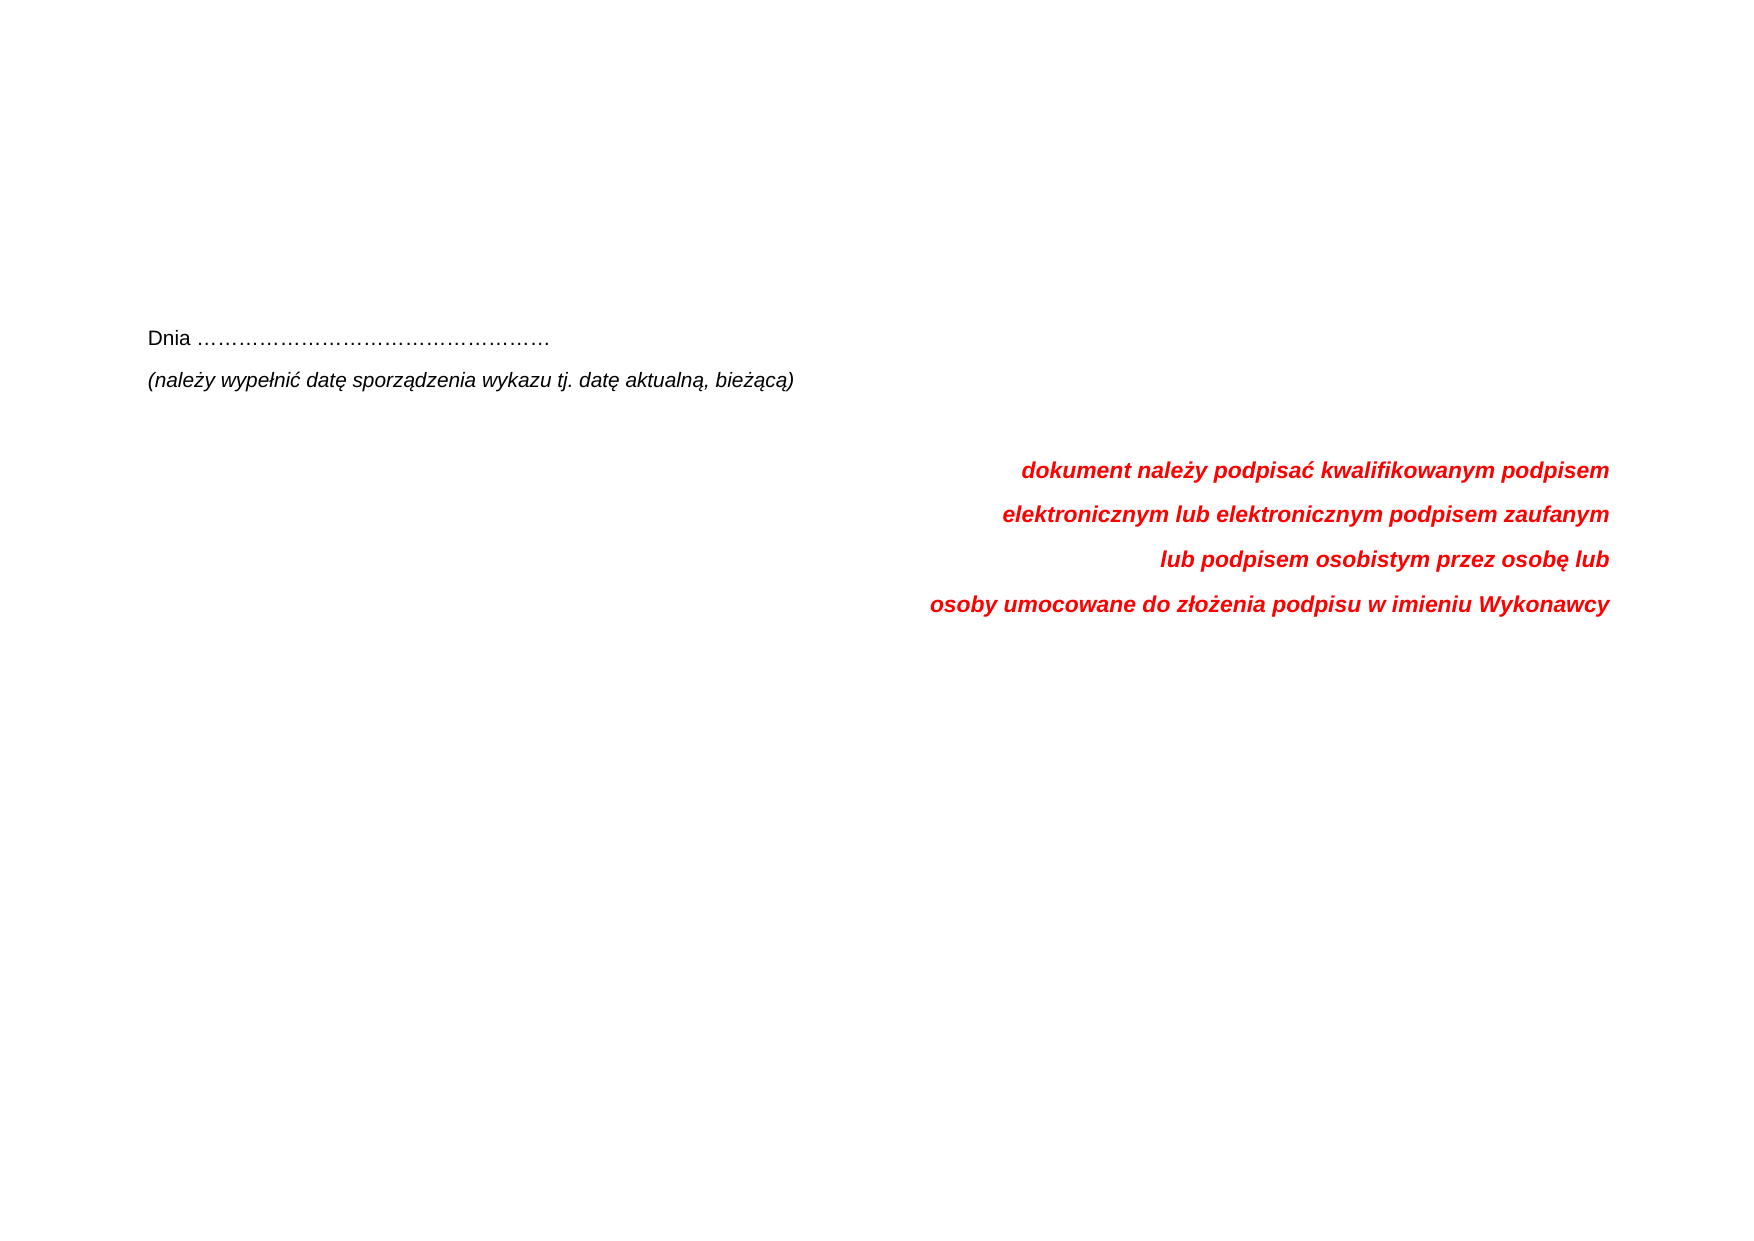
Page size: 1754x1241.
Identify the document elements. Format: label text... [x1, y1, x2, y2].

text (należy wypełnić datę sporządzenia wykazu tj. datę aktualną, bieżącą) [148, 368, 1606, 392]
text lub podpisem osobistym przez osobę lub [156, 546, 1609, 572]
text dokument należy podpisać kwalifikowanym podpisem [156, 457, 1609, 483]
text elektronicznym lub elektronicznym podpisem zaufanym [156, 501, 1609, 528]
text Dnia …………………………………………… [148, 326, 1606, 350]
text osoby umocowane do złożenia podpisu w imieniu Wykonawcy [156, 591, 1609, 617]
